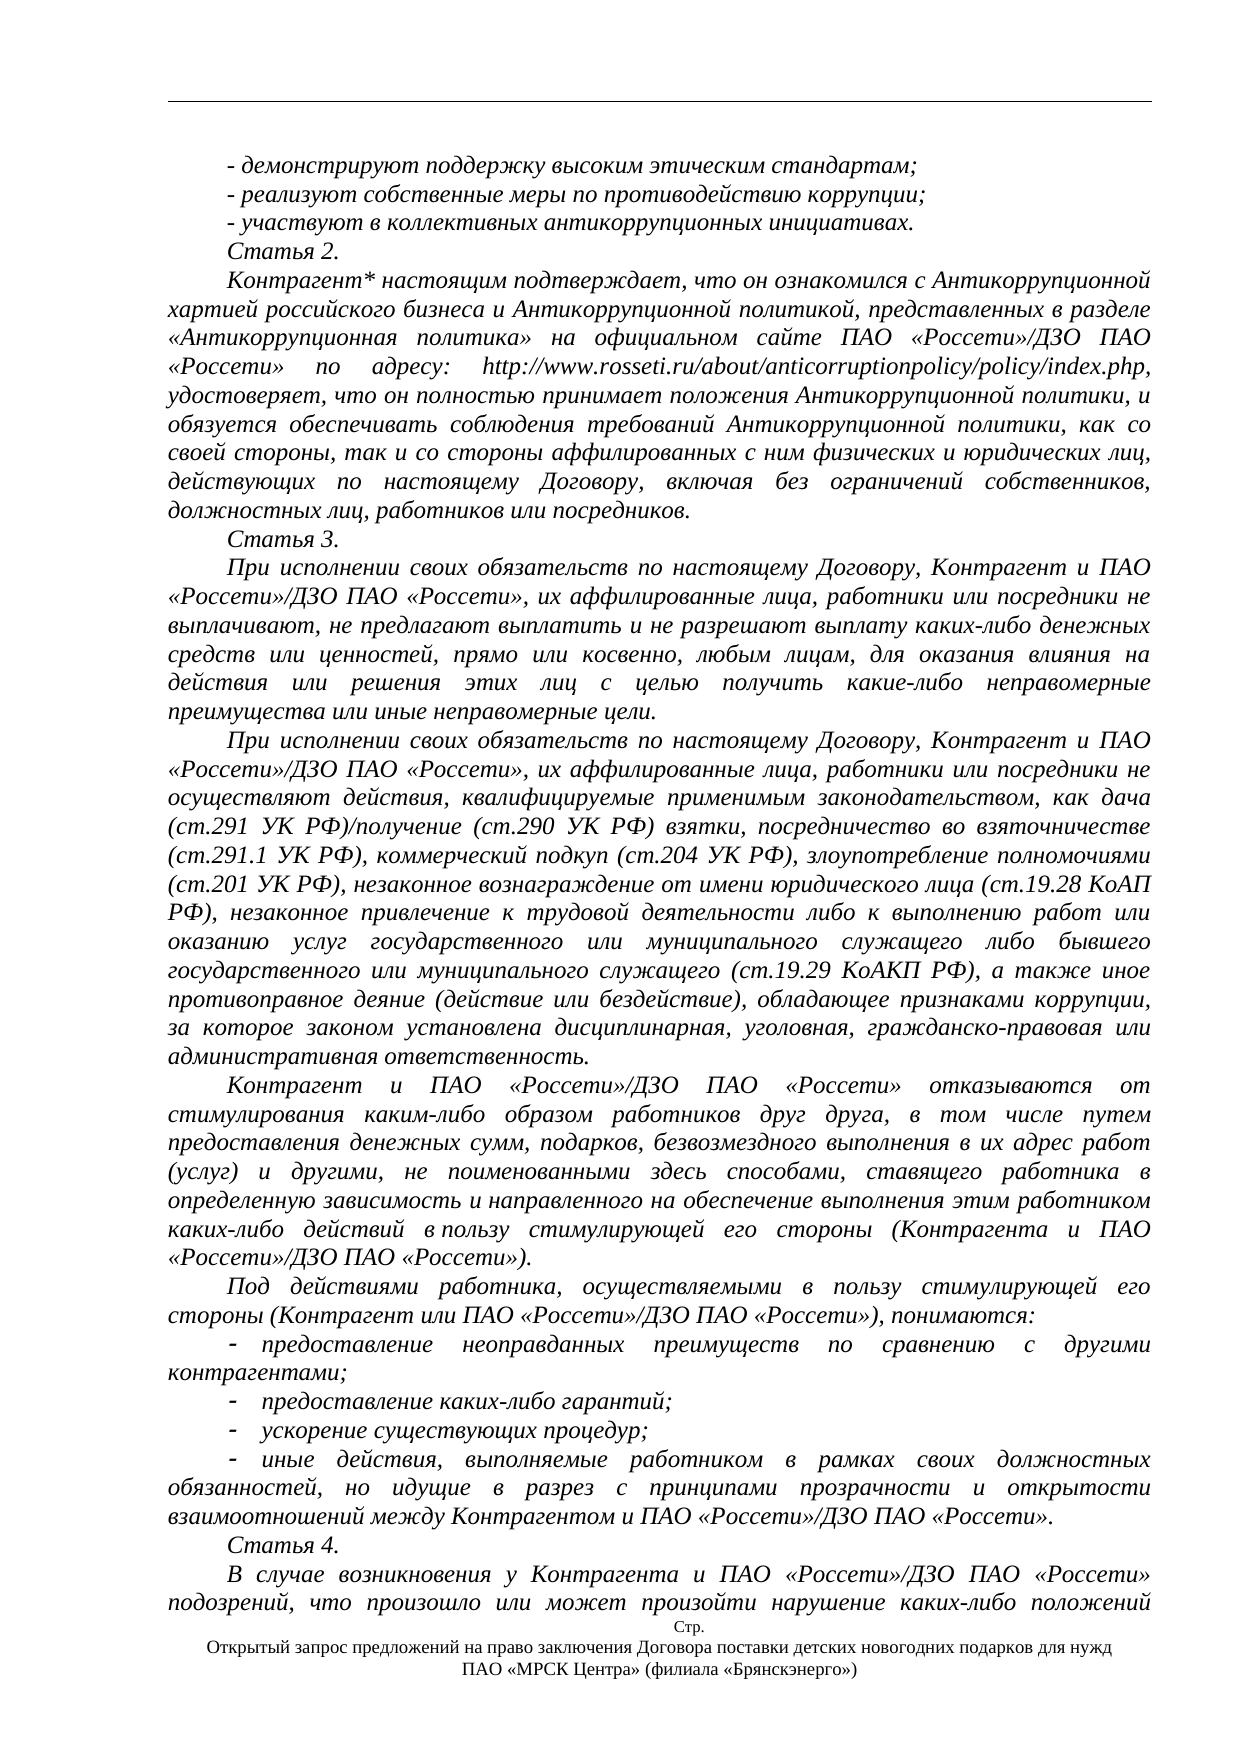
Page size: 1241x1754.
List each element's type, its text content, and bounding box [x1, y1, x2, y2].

text Статья 4. [168, 1530, 1152, 1559]
text Статья 3. [168, 524, 1152, 552]
text Под действиями работника, осуществляемыми в пользу стимулирующей его стороны (Контрагент или ПАО «Россети»/ДЗО ПАО «Россети»), понимаются: [168, 1271, 1152, 1329]
text - реализуют собственные меры по противодействию коррупции; [168, 179, 1152, 207]
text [168, 1559, 1152, 1616]
text При исполнении своих обязательств по настоящему Договору, Контрагент и ПАО «Россети»/ДЗО ПАО «Россети», их аффилированные лица, работники или посредники не выплачивают, не предлагают выплатить и не разрешают выплату каких-либо денежных средств или ценностей, прямо или косвенно, любым лицам, для оказания влияния на действия или решения этих лиц с целью получить какие-либо неправомерные преимущества или иные неправомерные цели. [168, 552, 1152, 725]
text Статья 2. [168, 236, 1152, 265]
list иные действия, выполняемые работником в рамках своих должностных обязанностей, но идущие в разрез с принципами прозрачности и открытости взаимоотношений между Контрагентом и ПАО «Россети»/ДЗО ПАО «Россети». [168, 1444, 1152, 1530]
text Контрагент* настоящим подтверждает, что он ознакомился с Антикоррупционной хартией российского бизнеса и Антикоррупционной политикой, представленных в разделе «Антикоррупционная политика» на официальном сайте ПАО «Россети»/ДЗО ПАО «Россети» по адресу: http://www.rosseti.ru/about/anticorruptionpolicy/policy/index.php, удостоверяет, что он полностью принимает положения Антикоррупционной политики, и обязуется обеспечивать соблюдения требований Антикоррупционной политики, как со своей стороны, так и со стороны аффилированных с ним физических и юридических лиц, действующих по настоящему Договору, включая без ограничений собственников, должностных лиц, работников или посредников. [168, 265, 1152, 524]
list ускорение существующих процедур; [168, 1415, 1152, 1444]
text - демонстрируют поддержку высоким этическим стандартам; [168, 150, 1152, 179]
text Контрагент и ПАО «Россети»/ДЗО ПАО «Россети» отказываются от стимулирования каким-либо образом работников друг друга, в том числе путем предоставления денежных сумм, подарков, безвозмездного выполнения в их адрес работ (услуг) и другими, не поименованными здесь способами, ставящего работника в определенную зависимость и направленного на обеспечение выполнения этим работником каких-либо действий в пользу стимулирующей его стороны (Контрагента и ПАО «Россети»/ДЗО ПАО «Россети»). [168, 1070, 1152, 1271]
text - участвуют в коллективных антикоррупционных инициативах. [168, 207, 1152, 236]
list предоставление неоправданных преимуществ по сравнению с другими контрагентами; [168, 1329, 1152, 1386]
list предоставление каких-либо гарантий; [168, 1386, 1152, 1415]
text При исполнении своих обязательств по настоящему Договору, Контрагент и ПАО «Россети»/ДЗО ПАО «Россети», их аффилированные лица, работники или посредники не осуществляют действия, квалифицируемые применимым законодательством, как дача (ст.291 УК РФ)/получение (ст.290 УК РФ) взятки, посредничество во взяточничестве (ст.291.1 УК РФ), коммерческий подкуп (ст.204 УК РФ), злоупотребление полномочиями (ст.201 УК РФ), незаконное вознаграждение от имени юридического лица (ст.19.28 КоАП РФ), незаконное привлечение к трудовой деятельности либо к выполнению работ или оказанию услуг государственного или муниципального служащего либо бывшего государственного или муниципального служащего (ст.19.29 КоАКП РФ), а также иное противоправное деяние (действие или бездействие), обладающее признаками коррупции, за которое законом установлена дисциплинарная, уголовная, гражданско-правовая или административная ответственность. [168, 725, 1152, 1070]
